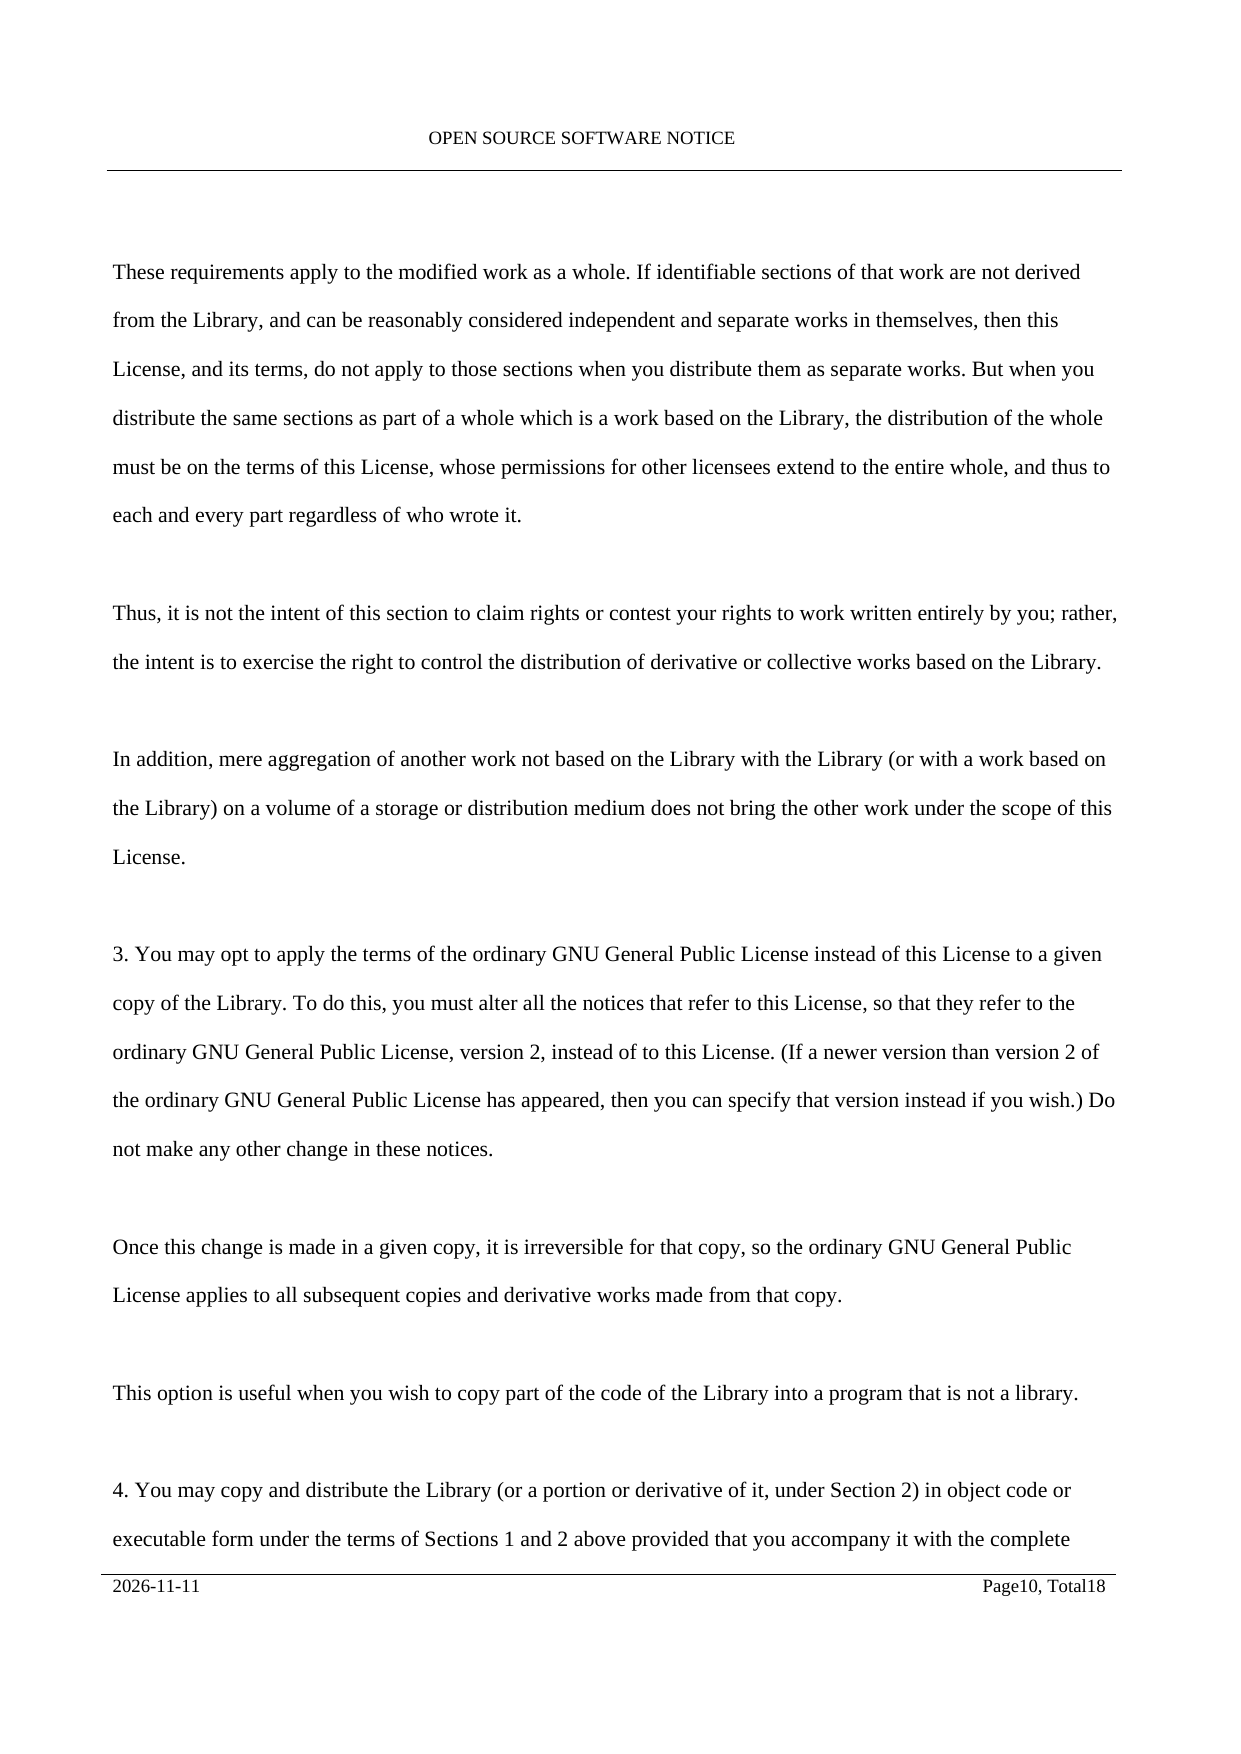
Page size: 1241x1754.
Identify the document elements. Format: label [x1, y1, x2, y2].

text [112, 206, 1128, 1555]
